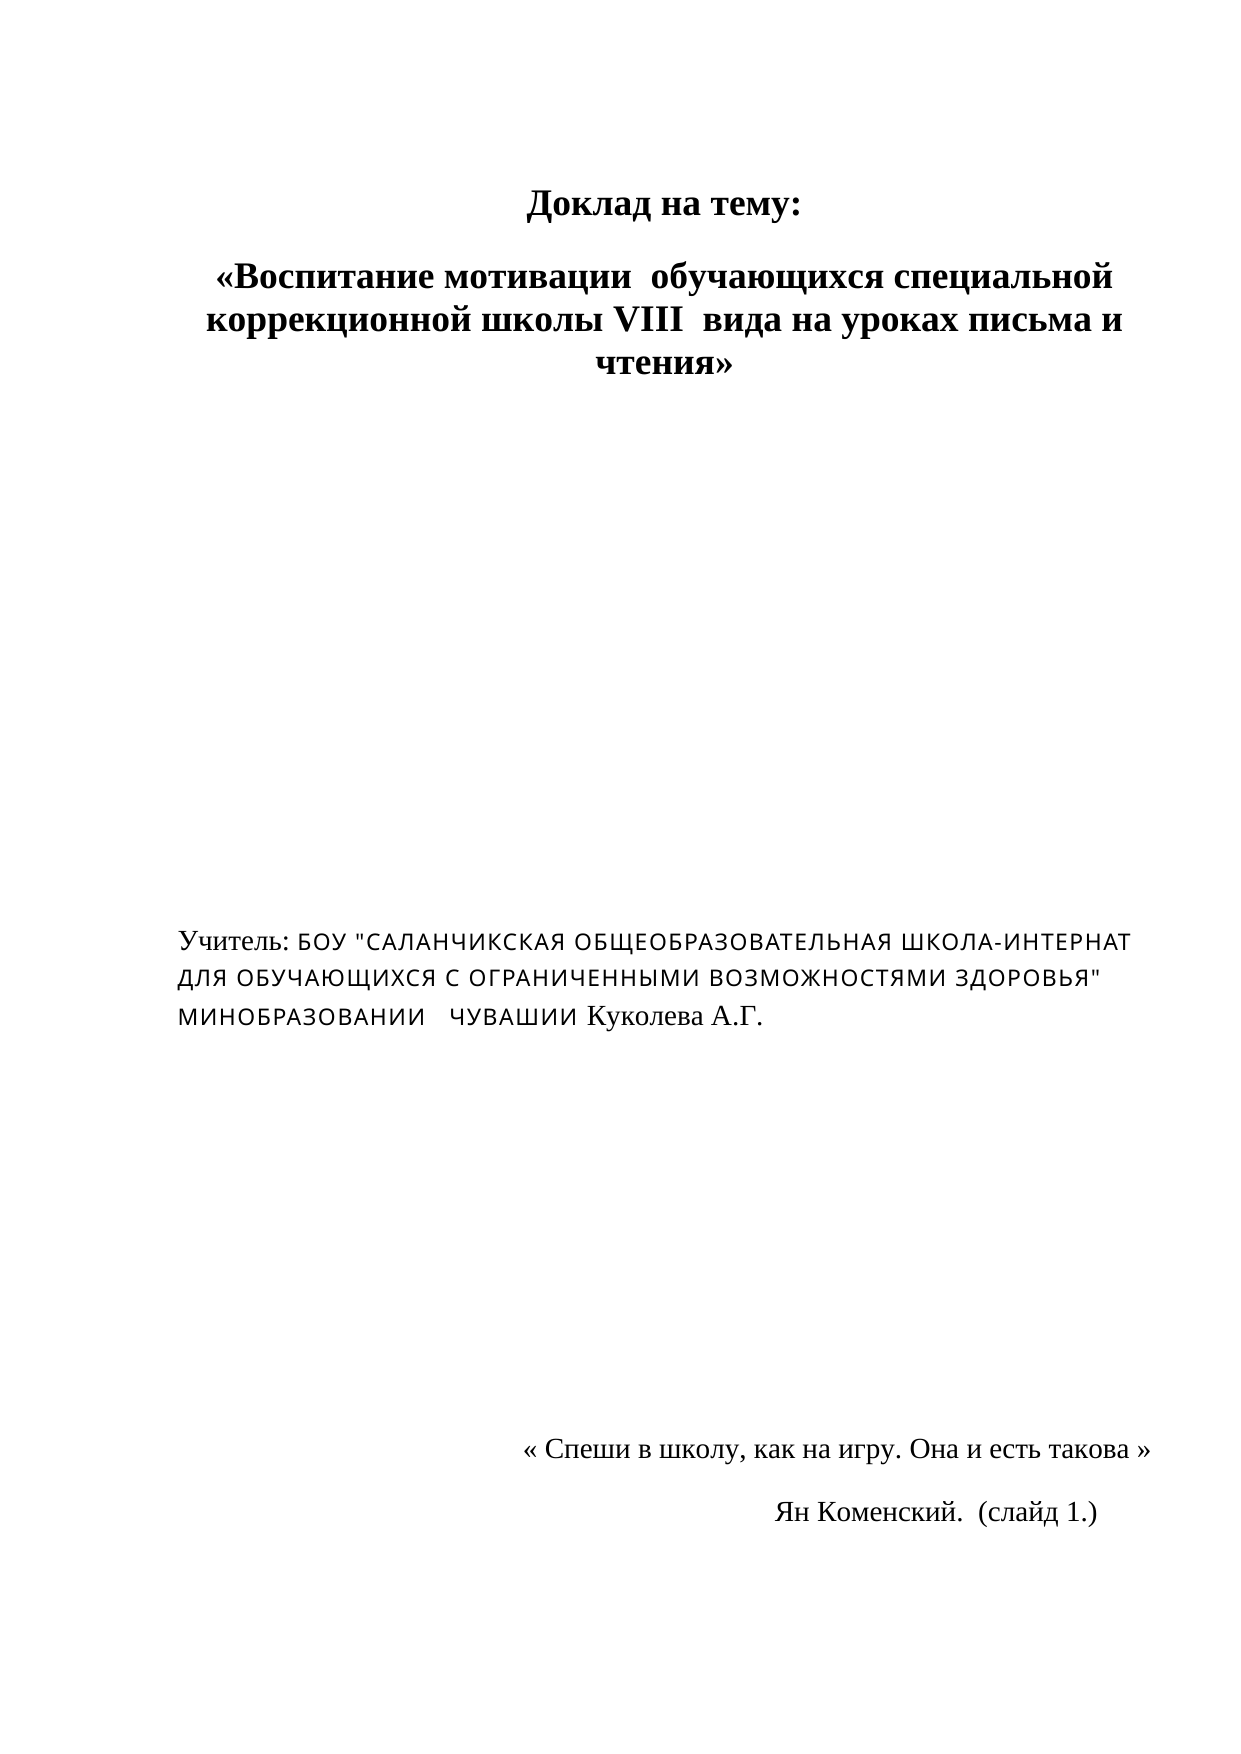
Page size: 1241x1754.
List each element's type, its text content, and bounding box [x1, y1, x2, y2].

text Доклад на тему: [177, 181, 1152, 224]
text « Спеши в школу, как на игру. Она и есть такова » [177, 1431, 1152, 1465]
text «Воспитание мотивации обучающихся специальной коррекционной школы VIII вида на уроках письма и чтения» [177, 253, 1152, 382]
text Ян Коменский. (слайд 1.) [693, 1494, 1152, 1528]
subtitle Учитель: БОУ "САЛАНЧИКСКАЯ ОБЩЕОБРАЗОВАТЕЛЬНАЯ ШКОЛА-ИНТЕРНАТ ДЛЯ ОБУЧАЮЩИХСЯ С ОГРАНИЧЕННЫМИ ВОЗМОЖНОСТЯМИ ЗДОРОВЬЯ" МИНОБРАЗОВАНИи ЧУВАШИи Куколева А.Г. [177, 923, 1152, 1032]
